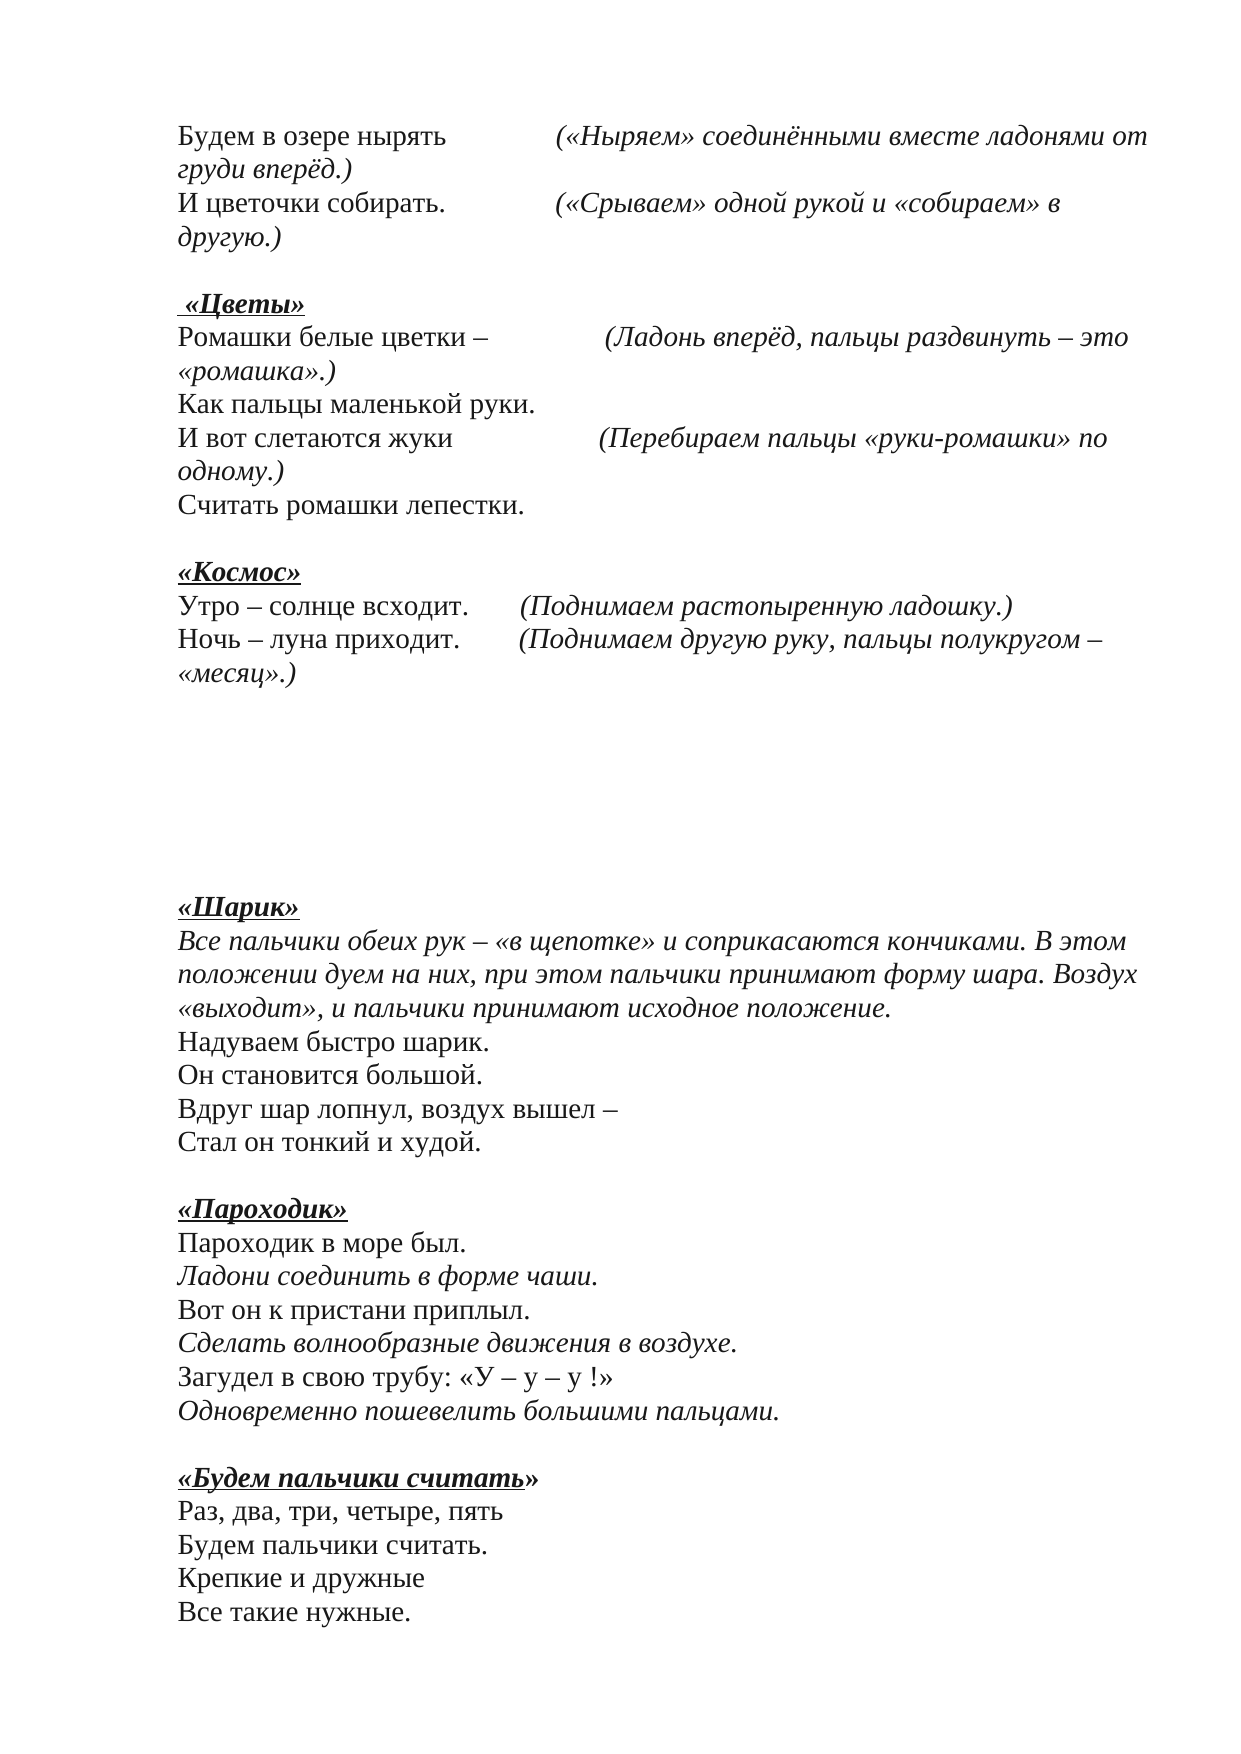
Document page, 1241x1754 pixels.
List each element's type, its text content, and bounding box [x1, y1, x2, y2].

text Вдруг шар лопнул, воздух вышел – [177, 1091, 1152, 1124]
text Считать ромашки лепестки. [177, 487, 1152, 521]
text Утро – солнце всходит. (Поднимаем растопыренную ладошку.) [177, 588, 1152, 621]
text «Цветы» [177, 286, 1152, 319]
text Как пальцы маленькой руки. [177, 386, 1152, 420]
text Пароходик в море был. [177, 1225, 1152, 1258]
text Ладони соединить в форме чаши. [177, 1258, 1152, 1292]
text И цветочки собирать. («Срываем» одной рукой и «собираем» в другую.) [177, 185, 1152, 252]
text Вот он к пристани приплыл. [177, 1292, 1152, 1326]
text «Шарик» [177, 889, 1152, 923]
text Сделать волнообразные движения в воздухе. [177, 1326, 1152, 1359]
text Он становится большой. [177, 1057, 1152, 1091]
text Надуваем быстро шарик. [177, 1024, 1152, 1057]
text Ромашки белые цветки – (Ладонь вперёд, пальцы раздвинуть – это «ромашка».) [177, 319, 1152, 386]
text «Пароходик» [177, 1191, 1152, 1225]
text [177, 1460, 1152, 1627]
text Ночь – луна приходит. (Поднимаем другую руку, пальцы полукругом – «месяц».) [177, 621, 1152, 688]
text Загудел в свою трубу: «У – у – у !» [177, 1359, 1152, 1393]
text Стал он тонкий и худой. [177, 1124, 1152, 1158]
text И вот слетаются жуки (Перебираем пальцы «руки-ромашки» по одному.) [177, 420, 1152, 487]
text Одновременно пошевелить большими пальцами. [177, 1393, 1152, 1426]
text Будем в озере нырять («Ныряем» соединёнными вместе ладонями от груди вперёд.) [177, 118, 1152, 185]
text «Космос» [177, 554, 1152, 588]
text Все пальчики обеих рук – «в щепотке» и соприкасаются кончиками. В этом положении дуем на них, при этом пальчики принимают форму шара. Воздух «выходит», и пальчики принимают исходное положение. [177, 923, 1152, 1024]
